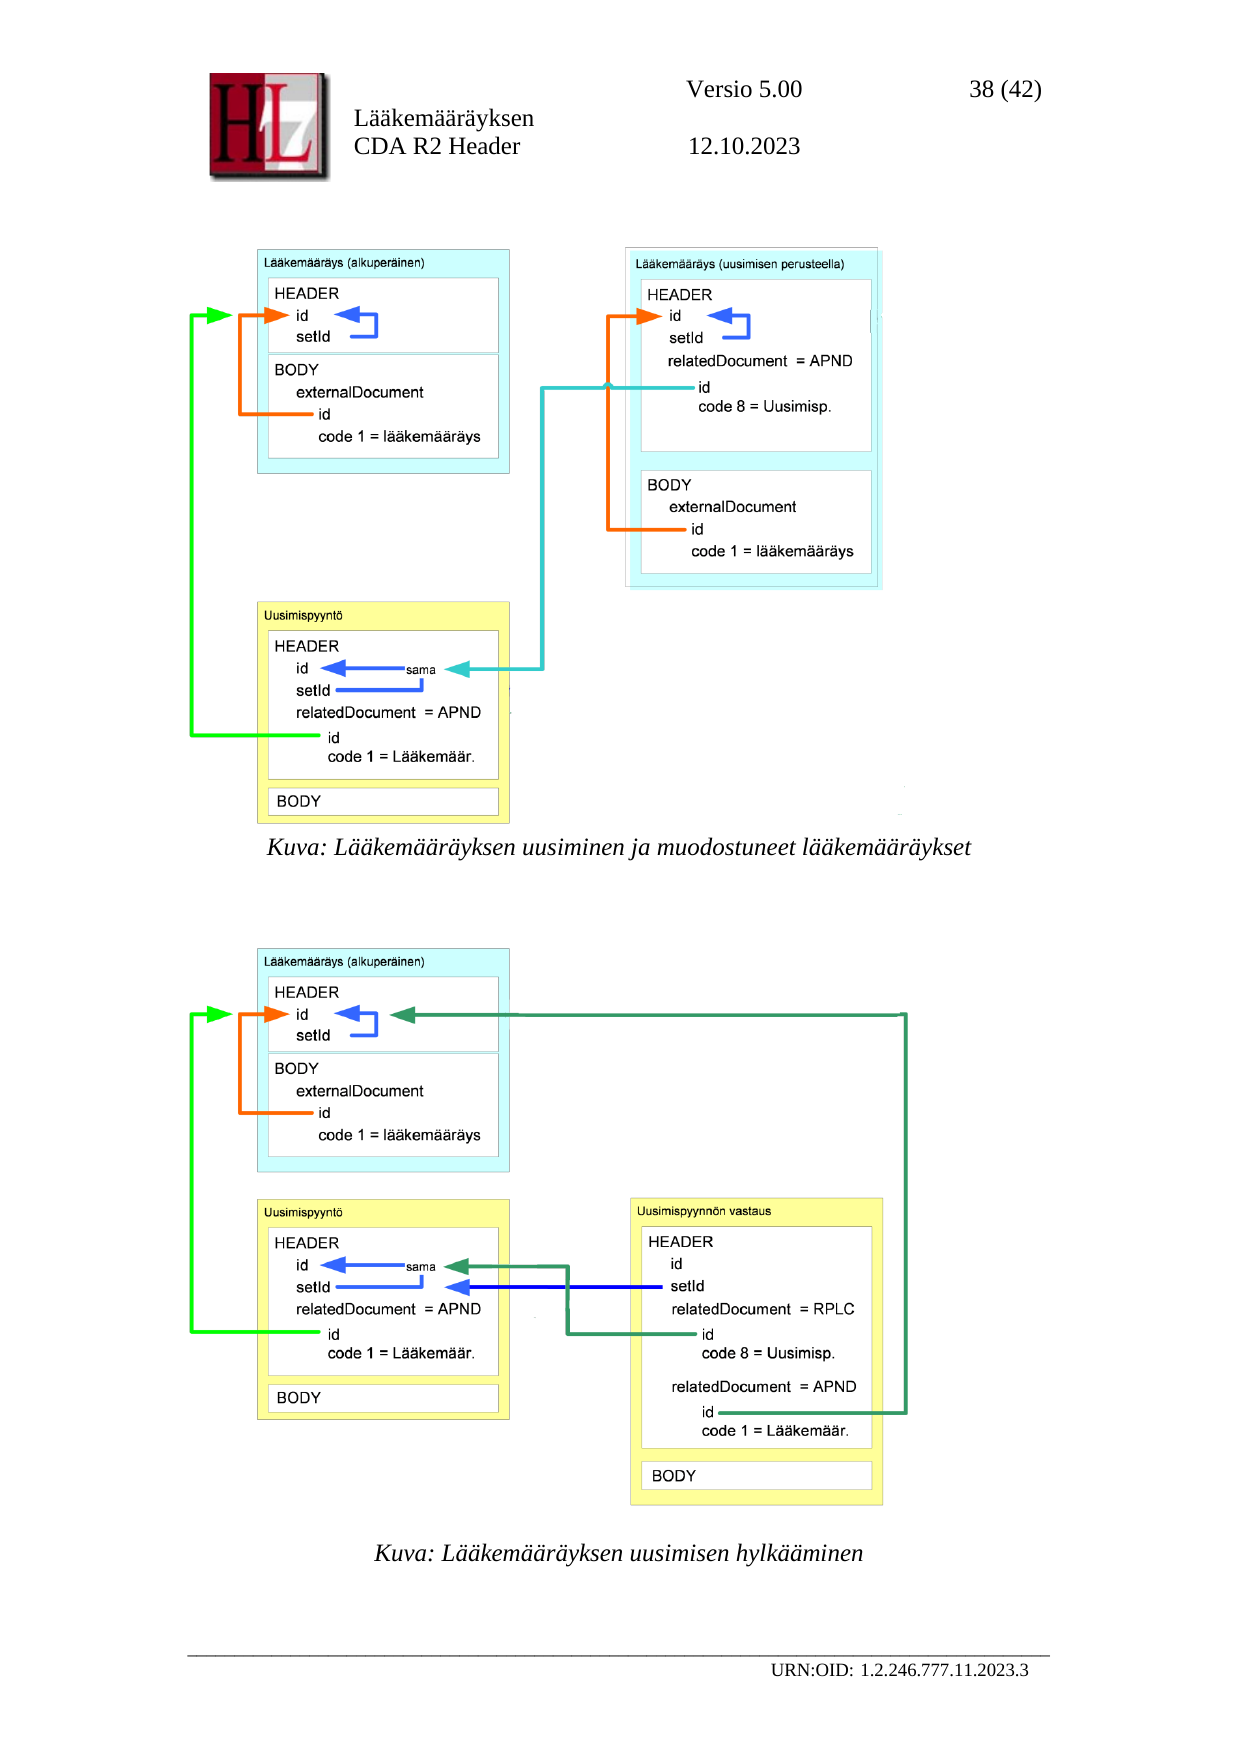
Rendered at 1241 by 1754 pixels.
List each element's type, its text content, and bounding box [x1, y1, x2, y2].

picture [187, 946, 1052, 1509]
picture [187, 247, 1052, 832]
text Kuva: Lääkemääräyksen uusimisen hylkääminen [187, 1538, 1053, 1567]
text Kuva: Lääkemääräyksen uusiminen ja muodostuneet lääkemääräykset [187, 832, 1053, 860]
picture [209, 73, 332, 182]
